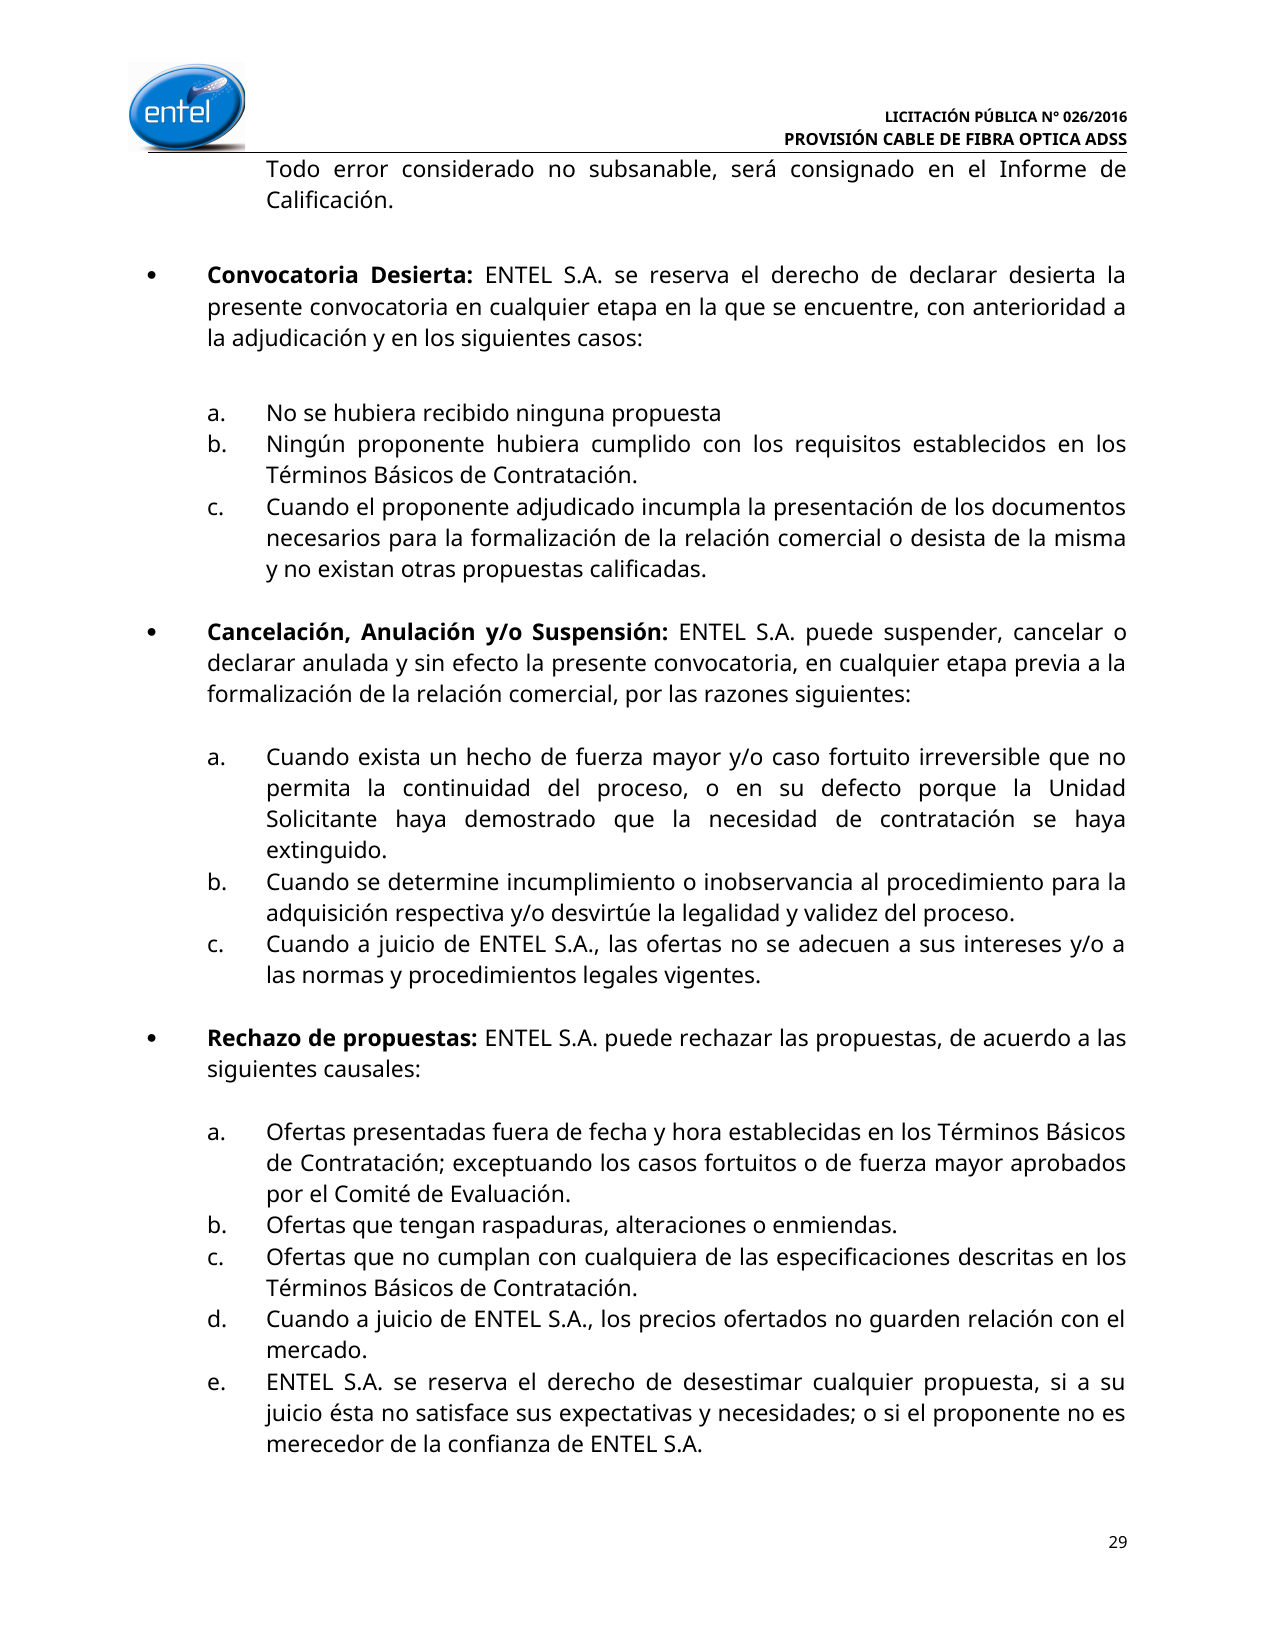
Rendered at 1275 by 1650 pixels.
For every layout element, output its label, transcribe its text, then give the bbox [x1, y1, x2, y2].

list Cuando el proponente adjudicado incumpla la presentación de los documentos necesarios para la formalización de la relación comercial o desista de la misma y no existan otras propuestas calificadas. [207, 490, 1127, 584]
list Rechazo de propuestas: ENTEL S.A. puede rechazar las propuestas, de acuerdo a las siguientes causales: [148, 1022, 1127, 1084]
list No se hubiera recibido ninguna propuesta [207, 397, 1127, 428]
text Todo error considerado no subsanable, será consignado en el Informe de Calificación. [266, 153, 1127, 215]
list Convocatoria Desierta: ENTEL S.A. se reserva el derecho de declarar desierta la presente convocatoria en cualquier etapa en la que se encuentre, con anterioridad a la adjudicación y en los siguientes casos: [148, 259, 1127, 353]
list Ofertas presentadas fuera de fecha y hora establecidas en los Términos Básicos de Contratación; exceptuando los casos fortuitos o de fuerza mayor aprobados por el Comité de Evaluación. [207, 1115, 1127, 1209]
list Cuando exista un hecho de fuerza mayor y/o caso fortuito irreversible que no permita la continuidad del proceso, o en su defecto porque la Unidad Solicitante haya demostrado que la necesidad de contratación se haya extinguido. [207, 740, 1127, 865]
list Ningún proponente hubiera cumplido con los requisitos establecidos en los Términos Básicos de Contratación. [207, 428, 1127, 490]
list ENTEL S.A. se reserva el derecho de desestimar cualquier propuesta, si a su juicio ésta no satisface sus expectativas y necesidades; o si el proponente no es merecedor de la confianza de ENTEL S.A. [207, 1365, 1127, 1459]
picture [128, 62, 246, 152]
list Cuando a juicio de ENTEL S.A., los precios ofertados no guarden relación con el mercado. [207, 1303, 1127, 1365]
list Cuando a juicio de ENTEL S.A., las ofertas no se adecuen a sus intereses y/o a las normas y procedimientos legales vigentes. [207, 928, 1127, 990]
list Cuando se determine incumplimiento o inobservancia al procedimiento para la adquisición respectiva y/o desvirtúe la legalidad y validez del proceso. [207, 865, 1127, 928]
list Cancelación, Anulación y/o Suspensión: ENTEL S.A. puede suspender, cancelar o declarar anulada y sin efecto la presente convocatoria, en cualquier etapa previa a la formalización de la relación comercial, por las razones siguientes: [148, 615, 1127, 709]
list Ofertas que no cumplan con cualquiera de las especificaciones descritas en los Términos Básicos de Contratación. [207, 1240, 1127, 1303]
list Ofertas que tengan raspaduras, alteraciones o enmiendas. [207, 1209, 1127, 1240]
